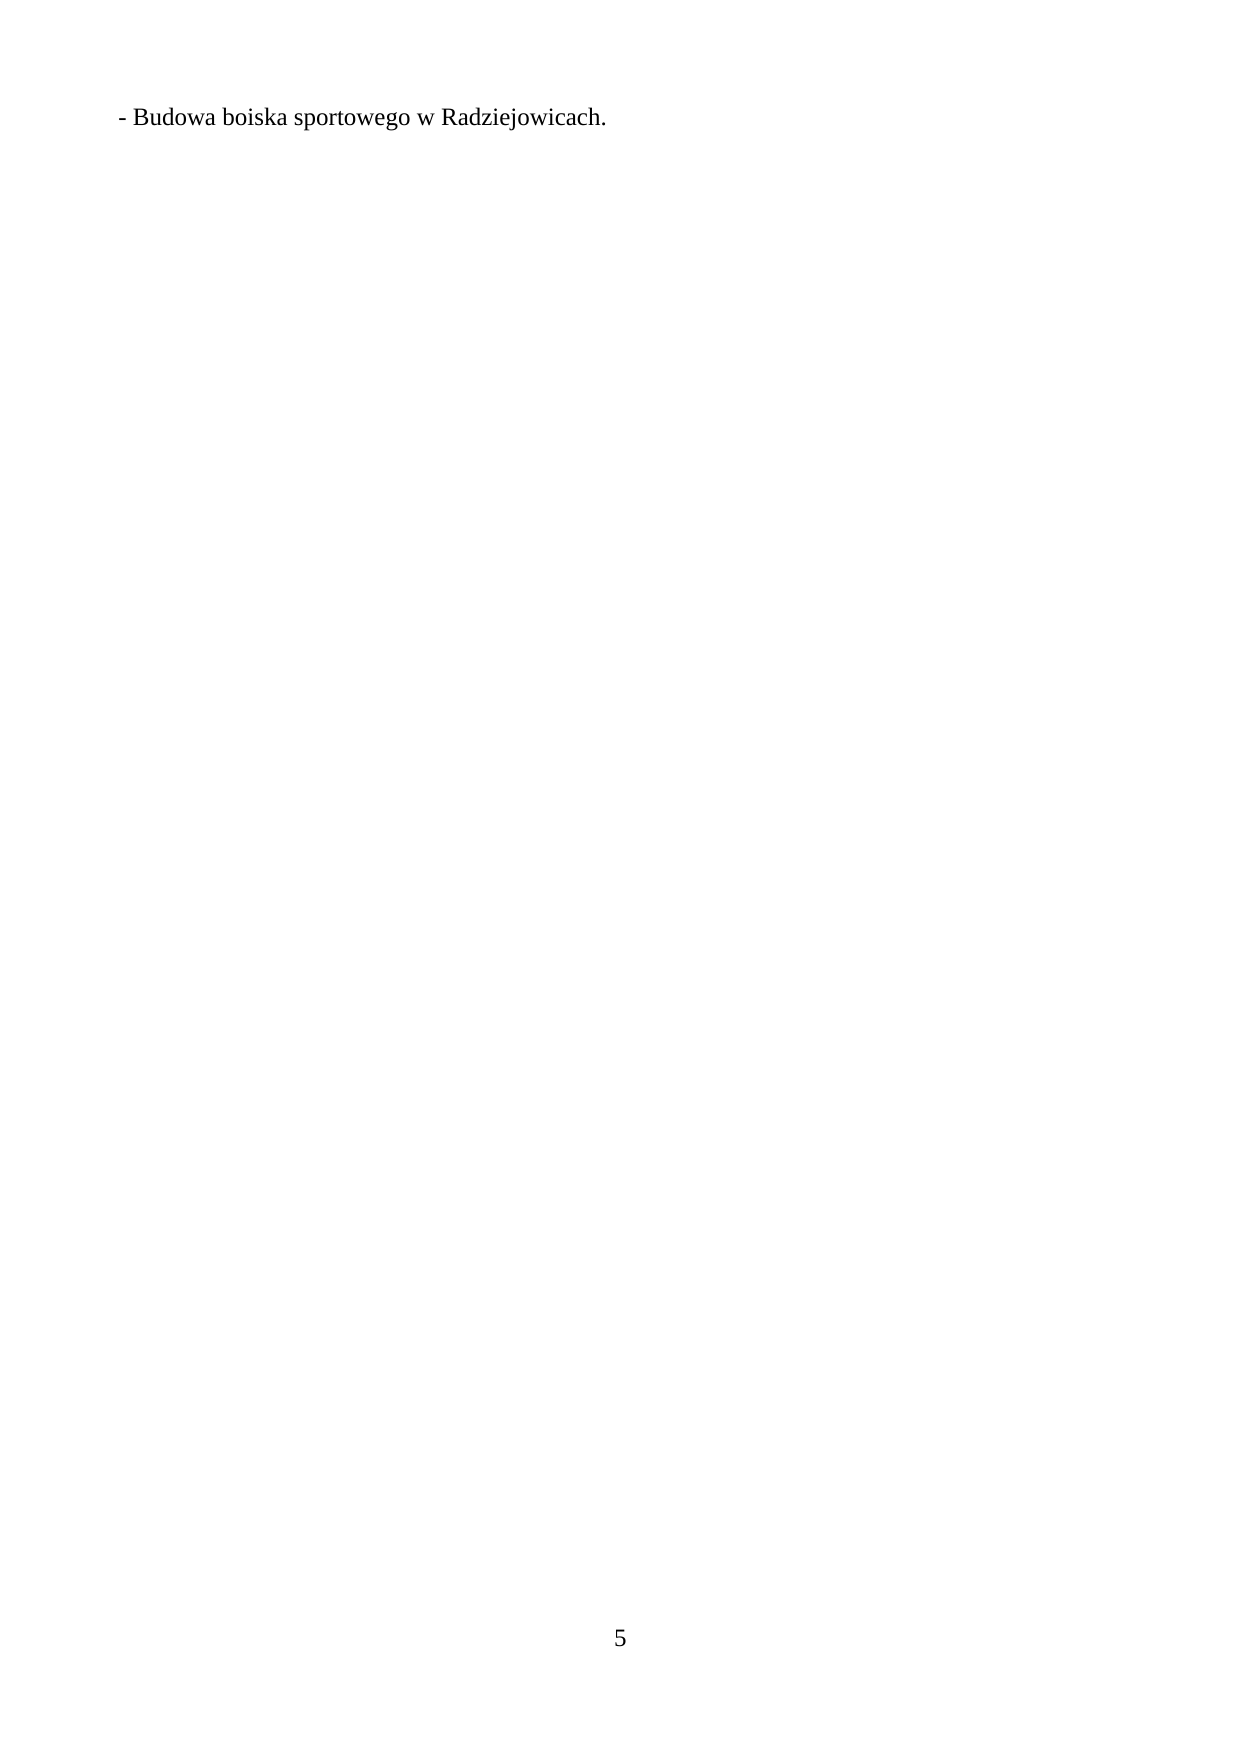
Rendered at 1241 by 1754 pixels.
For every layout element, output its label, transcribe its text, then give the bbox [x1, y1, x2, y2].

text - Budowa boiska sportowego w Radziejowicach. [118, 102, 1122, 131]
